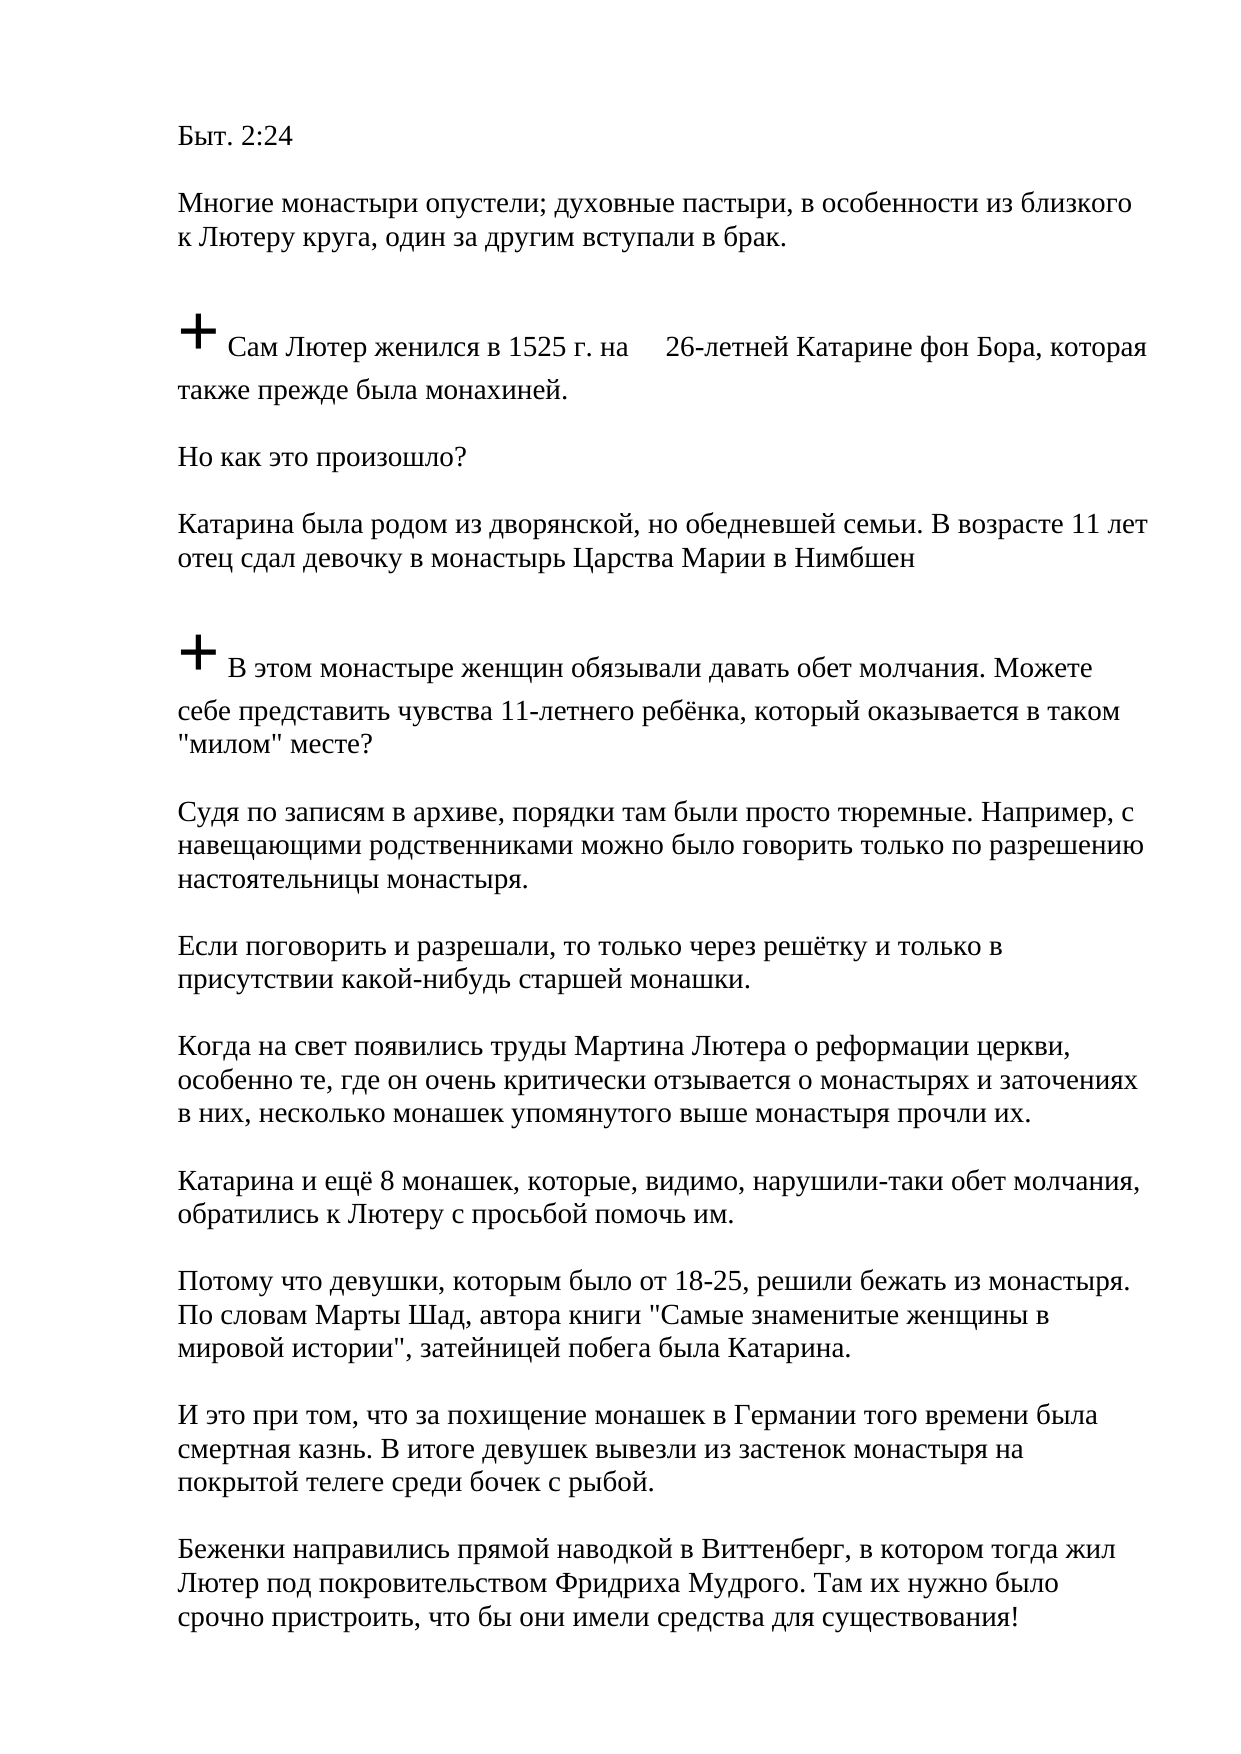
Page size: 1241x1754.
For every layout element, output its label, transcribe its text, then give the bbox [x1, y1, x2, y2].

text Но как это произошло? [177, 439, 1152, 473]
text Быт. 2:24 [177, 118, 1152, 152]
text Многие монастыри опустели; духовные пастыри, в особенности из близкого к Лютеру круга, один за другим вступали в брак. [177, 185, 1152, 252]
text Катарина была родом из дворянской, но обедневшей семьи. В возрасте 11 лет отец сдал девочку в монастырь Царства Марии в Нимбшен [177, 506, 1152, 573]
text Катарина и ещё 8 монашек, которые, видимо, нарушили-таки обет молчания, обратились к Лютеру с просьбой помочь им. [177, 1163, 1152, 1230]
text Беженки направились прямой наводкой в Виттенберг, в котором тогда жил Лютер под покровительством Фридриха Мудрого. Там их нужно было срочно пристроить, что бы они имели средства для существования! [177, 1532, 1152, 1632]
text Потому что девушки, которым было от 18-25, решили бежать из монастыря. По словам Марты Шад, автора книги "Самые знаменитые женщины в мировой истории", затейницей побега была Катарина. [177, 1263, 1152, 1364]
text + В этом монастыре женщин обязывали давать обет молчания. Можете себе представить чувства 11-летнего ребёнка, который оказывается в таком "милом" месте? [177, 607, 1152, 760]
text Судя по записям в архиве, порядки там были просто тюремные. Например, с навещающими родственниками можно было говорить только по разрешению настоятельницы монастыря. [177, 794, 1152, 894]
text Когда на свет появились труды Мартина Лютера о реформации церкви, особенно те, где он очень критически отзывается о монастырях и заточениях в них, несколько монашек упомянутого выше монастыря прочли их. [177, 1028, 1152, 1129]
text И это при том, что за похищение монашек в Германии того времени была смертная казнь. В итоге девушек вывезли из застенок монастыря на покрытой телеге среди бочек с рыбой. [177, 1397, 1152, 1498]
text + Сам Лютер женился в 1525 г. на 26-летней Катарине фон Бора, которая также прежде была монахиней. [177, 286, 1152, 406]
text Если поговорить и разрешали, то только через решётку и только в присутствии какой-нибудь старшей монашки. [177, 928, 1152, 995]
